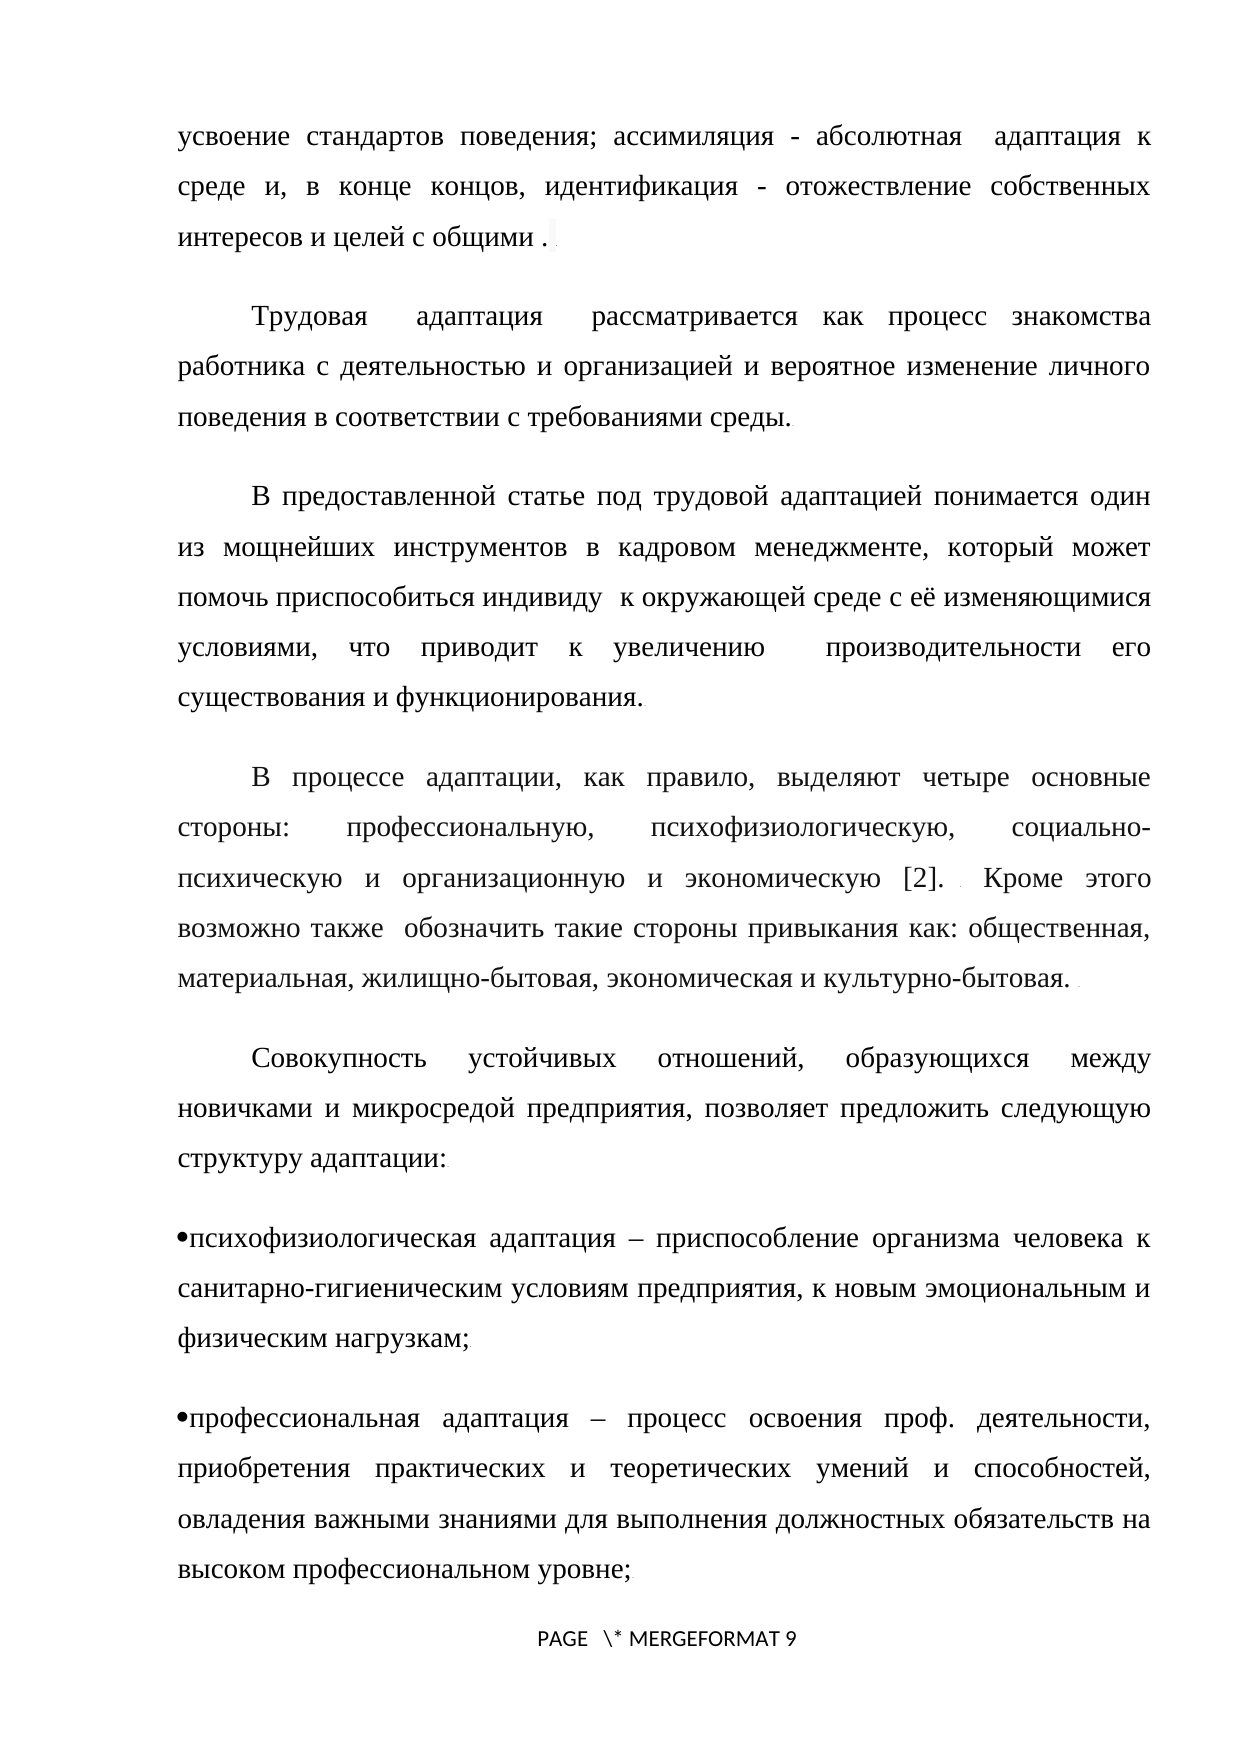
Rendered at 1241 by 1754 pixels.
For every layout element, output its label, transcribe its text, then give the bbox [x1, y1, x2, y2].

text Совокупность устойчивых отношений, образующихся между новичками и микросредой предприятия, позволяет предложить следующую структуру адаптации: т [177, 1040, 1152, 1174]
text психофизиологическая адаптация – приспособление организма человека к санитарно-гигиеническим условиям предприятия, к новым эмоциональным и физическим нагрузкам; т [177, 1220, 1152, 1354]
text Трудовая адаптация рассматривается как процесс знакомства работника с деятельностью и организацией и вероятное изменение личного поведения в соответствии с требованиями среды. т [177, 298, 1152, 432]
text В предоставленной статье под трудовой адаптацией понимается один из мощнейших инструментов в кадровом менеджменте, который может помочь приспособиться индивиду к окружающей среде с её изменяющимися условиями, что приводит к увеличению производительности его существования и функционирования. т [177, 478, 1152, 713]
text В процессе адаптации, как правило, выделяют четыре основные стороны: профессиональную, психофизиологическую, социально-психическую и организационную и экономическую [2]. т Кроме этого возможно также обозначить такие стороны привыкания как: общественная, материальная, жилищно-бытовая, экономическая и культурно-бытовая. т [177, 843, 1152, 910]
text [177, 118, 1152, 252]
text В процессе адаптации, как правило, выделяют четыре основные стороны: профессиональную, психофизиологическую, социально-психическую и организационную и экономическую [2]. т Кроме этого возможно также обозначить такие стороны привыкания как: общественная, материальная, жилищно-бытовая, экономическая и культурно-бытовая. т [177, 759, 1152, 809]
text профессиональная адаптация – процесс освоения проф. деятельности, приобретения практических и теоретических умений и способностей, овладения важными знаниями для выполнения должностных обязательств на высоком профессиональном уровне; т [177, 1400, 1152, 1585]
text В процессе адаптации, как правило, выделяют четыре основные стороны: профессиональную, психофизиологическую, социально-психическую и организационную и экономическую [2]. т Кроме этого возможно также обозначить такие стороны привыкания как: общественная, материальная, жилищно-бытовая, экономическая и культурно-бытовая. т [177, 943, 1152, 994]
